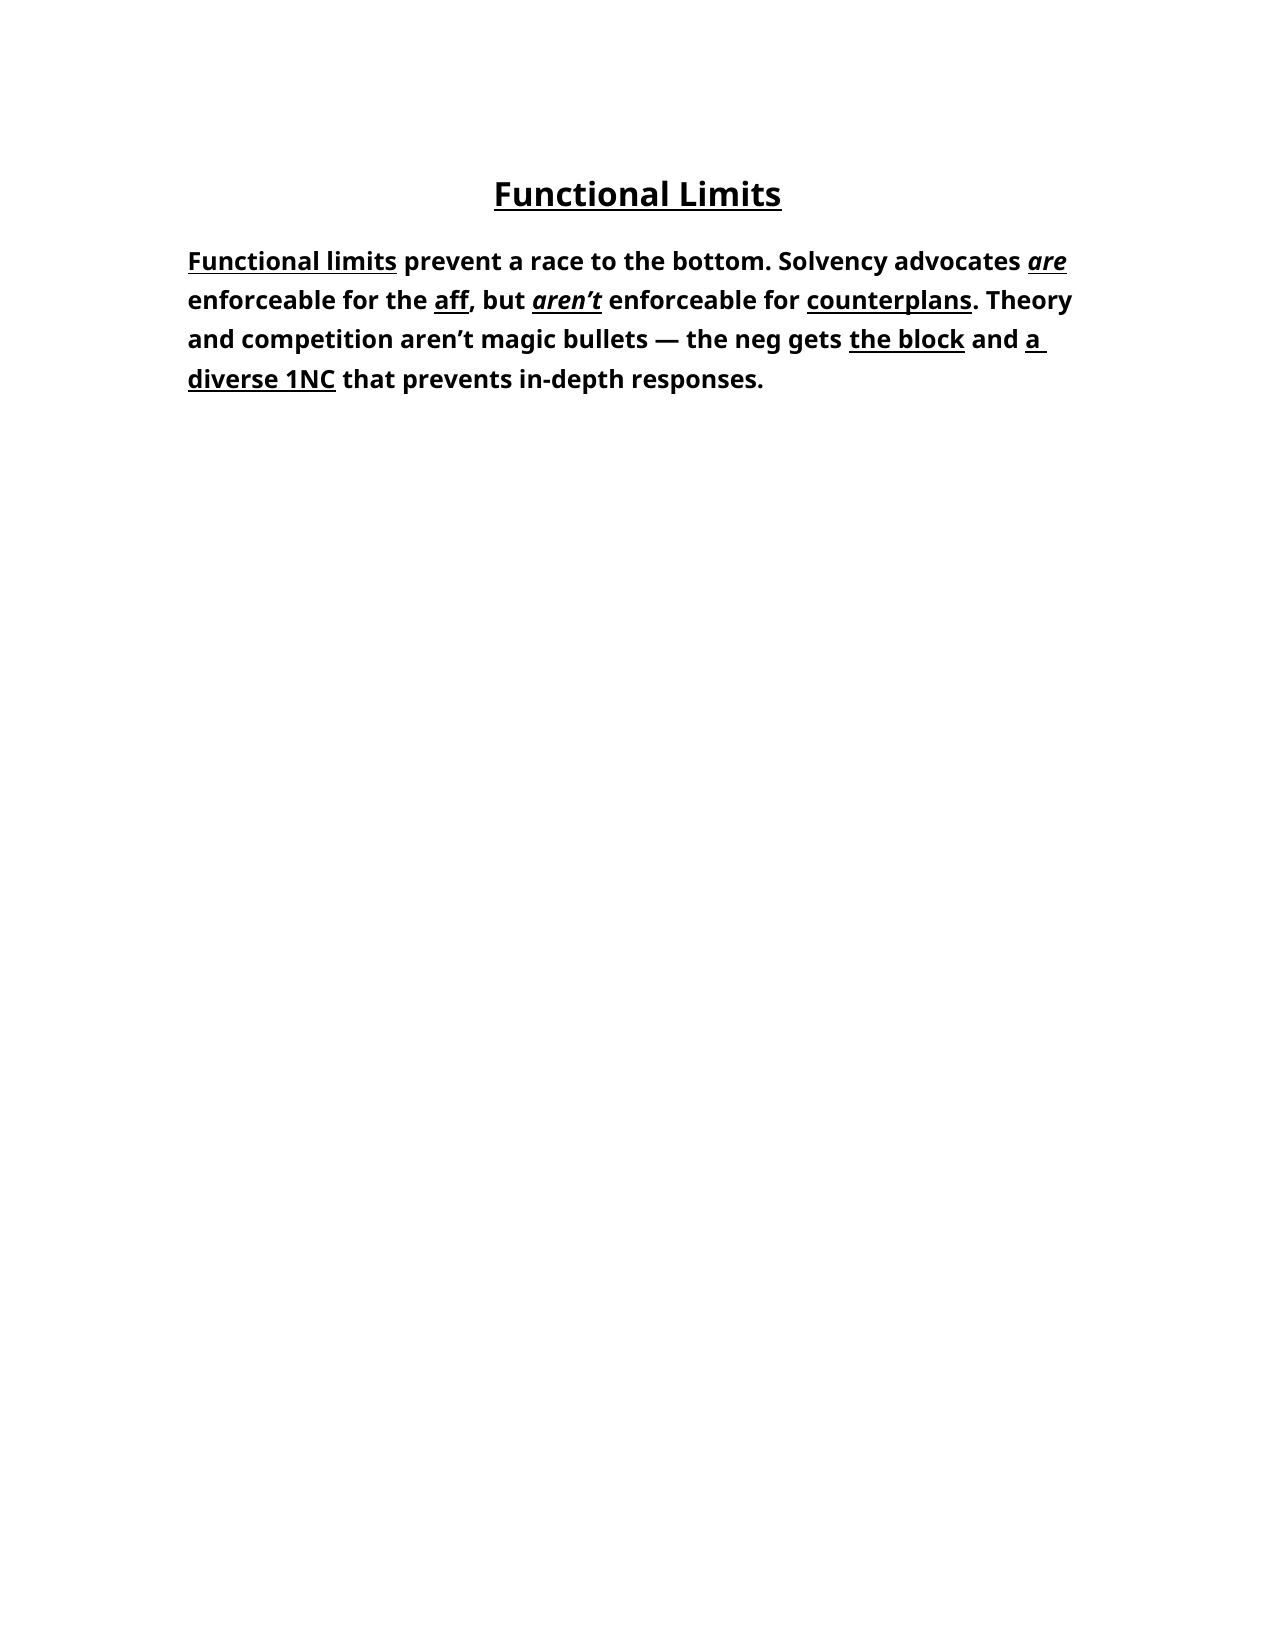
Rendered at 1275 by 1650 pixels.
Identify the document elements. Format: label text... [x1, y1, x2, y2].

subtitle Functional Limits [187, 171, 1087, 216]
subtitle Functional limits prevent a race to the bottom. Solvency advocates are enforceable for the aff, but aren’t enforceable for counterplans. Theory and competition aren’t magic bullets — the neg gets the block and a diverse 1NC that prevents in-depth responses. [187, 244, 1087, 395]
